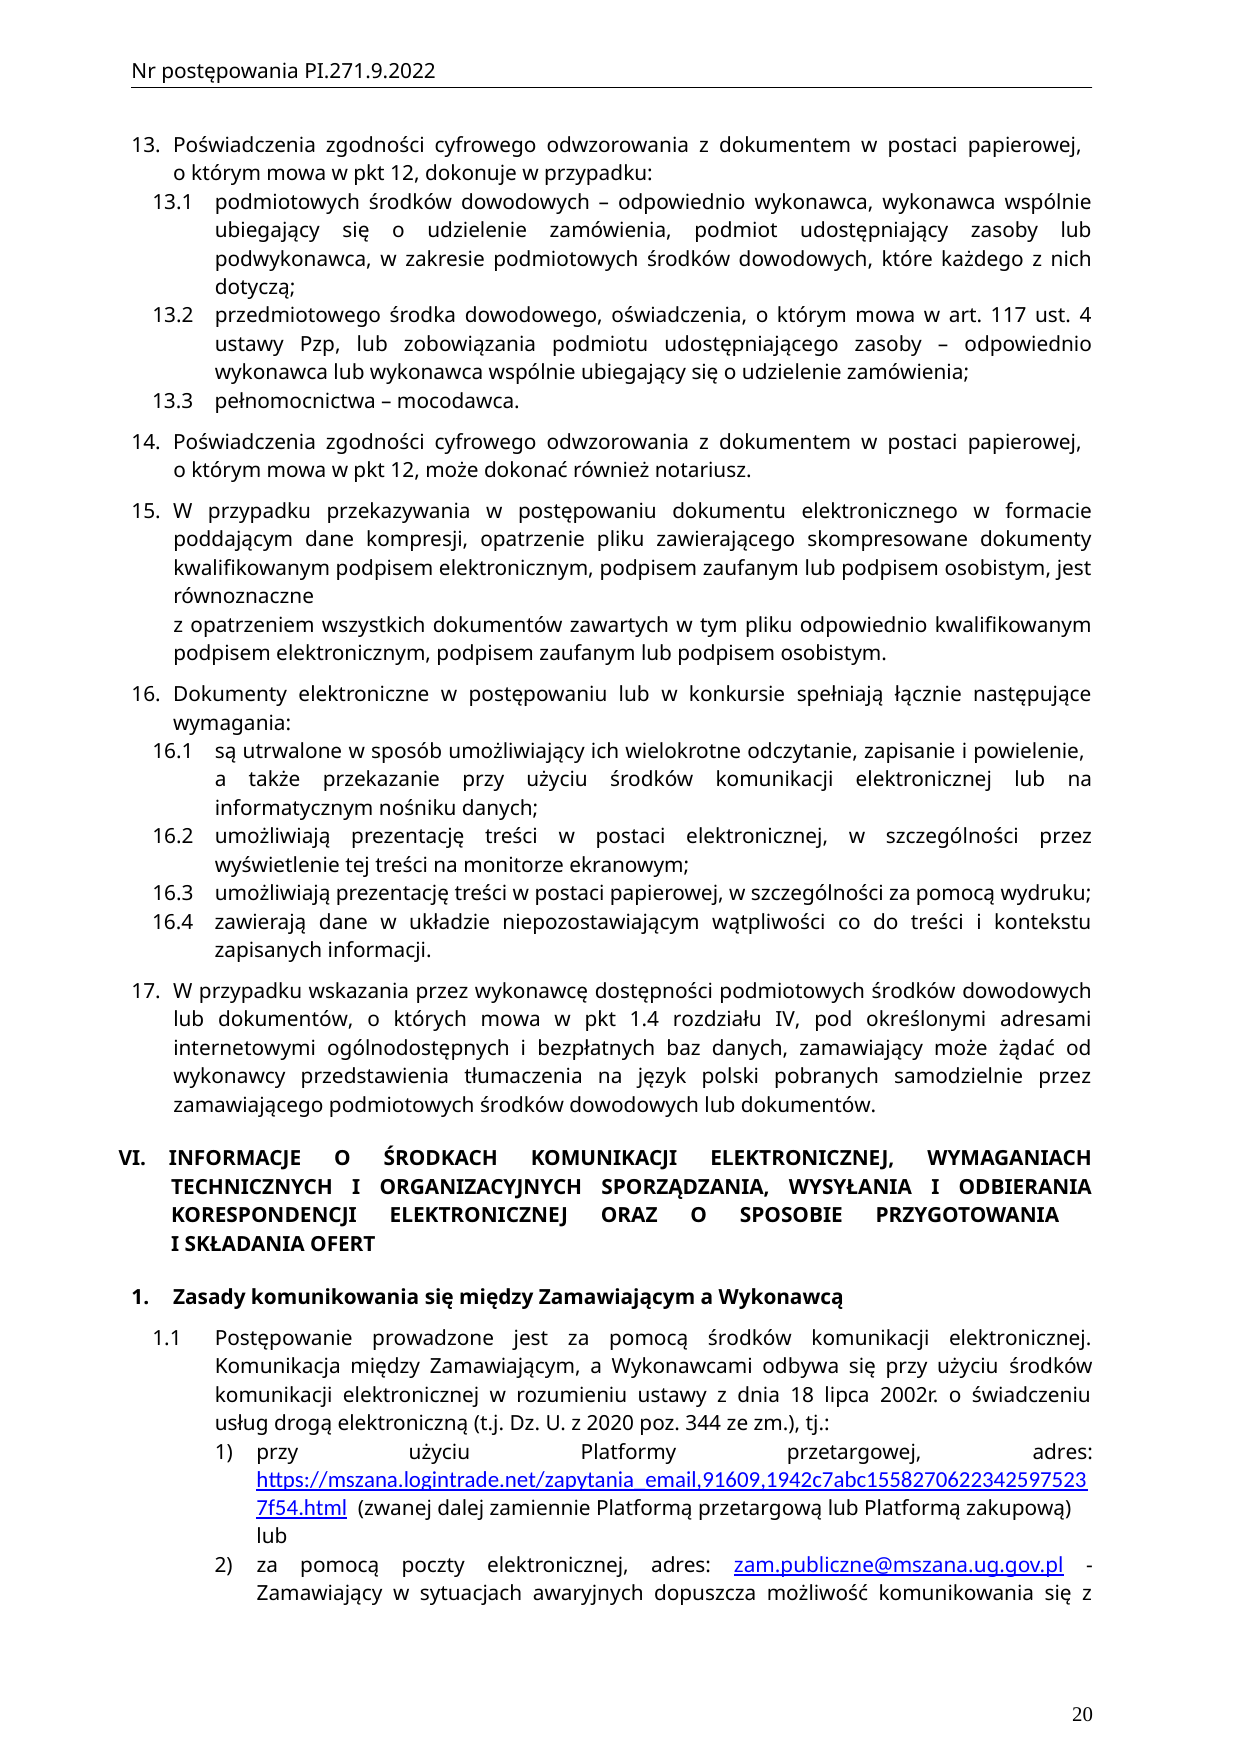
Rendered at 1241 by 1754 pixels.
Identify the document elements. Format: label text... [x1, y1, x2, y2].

list umożliwiają prezentację treści w postaci papierowej, w szczególności za pomocą wydruku; [152, 878, 1092, 907]
list Postępowanie prowadzone jest za pomocą środków komunikacji elektronicznej. Komunikacja między Zamawiającym, a Wykonawcami odbywa się przy użyciu środków komunikacji elektronicznej w rozumieniu ustawy z dnia 18 lipca 2002r. o świadczeniu usług drogą elektroniczną (t.j. Dz. U. z 2020 poz. 344 ze zm.), tj.: [152, 1323, 1092, 1437]
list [214, 1550, 1092, 1607]
list podmiotowych środków dowodowych – odpowiednio wykonawca, wykonawca wspólnie ubiegający się o udzielenie zamówienia, podmiot udostępniający zasoby lub podwykonawca, w zakresie podmiotowych środków dowodowych, które każdego z nich dotyczą; [152, 187, 1092, 301]
list są utrwalone w sposób umożliwiający ich wielokrotne odczytanie, zapisanie i powielenie, a także przekazanie przy użyciu środków komunikacji elektronicznej lub na informatycznym nośniku danych; [152, 736, 1092, 821]
list Dokumenty elektroniczne w postępowaniu lub w konkursie spełniają łącznie następujące wymagania: [131, 679, 1092, 736]
list Poświadczenia zgodności cyfrowego odwzorowania z dokumentem w postaci papierowej, o którym mowa w pkt 12, może dokonać również notariusz. [131, 427, 1092, 484]
list przy użyciu Platformy przetargowej, adres: https://mszana.logintrade.net/zapytania_email,91609,1942c7abc15582706223425975237f54.html (zwanej dalej zamiennie Platformą przetargową lub Platformą zakupową) [214, 1437, 1092, 1522]
list lub [256, 1522, 1092, 1550]
list Poświadczenia zgodności cyfrowego odwzorowania z dokumentem w postaci papierowej, o którym mowa w pkt 12, dokonuje w przypadku: [131, 130, 1092, 187]
list zawierają dane w układzie niepozostawiającym wątpliwości co do treści i kontekstu zapisanych informacji. [152, 907, 1092, 964]
subtitle Zasady komunikowania się między Zamawiającym a Wykonawcą [131, 1282, 1092, 1311]
subtitle INFORMACJE O ŚRODKACH KOMUNIKACJI ELEKTRONICZNEJ, WYMAGANIACH TECHNICZNYCH I ORGANIZACYJNYCH SPORZĄDZANIA, WYSYŁANIA I ODBIERANIA KORESPONDENCJI ELEKTRONICZNEJ ORAZ O SPOSOBIE PRZYGOTOWANIA I SKŁADANIA OFERT [146, 1143, 1092, 1257]
list pełnomocnictwa – mocodawca. [152, 386, 1092, 414]
list W przypadku wskazania przez wykonawcę dostępności podmiotowych środków dowodowych lub dokumentów, o których mowa w pkt 1.4 rozdziału IV, pod określonymi adresami internetowymi ogólnodostępnych i bezpłatnych baz danych, zamawiający może żądać od wykonawcy przedstawienia tłumaczenia na język polski pobranych samodzielnie przez zamawiającego podmiotowych środków dowodowych lub dokumentów. [131, 976, 1092, 1118]
list umożliwiają prezentację treści w postaci elektronicznej, w szczególności przez wyświetlenie tej treści na monitorze ekranowym; [152, 821, 1092, 878]
list W przypadku przekazywania w postępowaniu dokumentu elektronicznego w formacie poddającym dane kompresji, opatrzenie pliku zawierającego skompresowane dokumenty kwalifikowanym podpisem elektronicznym, podpisem zaufanym lub podpisem osobistym, jest równoznaczne z opatrzeniem wszystkich dokumentów zawartych w tym pliku odpowiednio kwalifikowanym podpisem elektronicznym, podpisem zaufanym lub podpisem osobistym. [131, 496, 1092, 667]
list przedmiotowego środka dowodowego, oświadczenia, o którym mowa w art. 117 ust. 4 ustawy Pzp, lub zobowiązania podmiotu udostępniającego zasoby – odpowiednio wykonawca lub wykonawca wspólnie ubiegający się o udzielenie zamówienia; [152, 301, 1092, 386]
